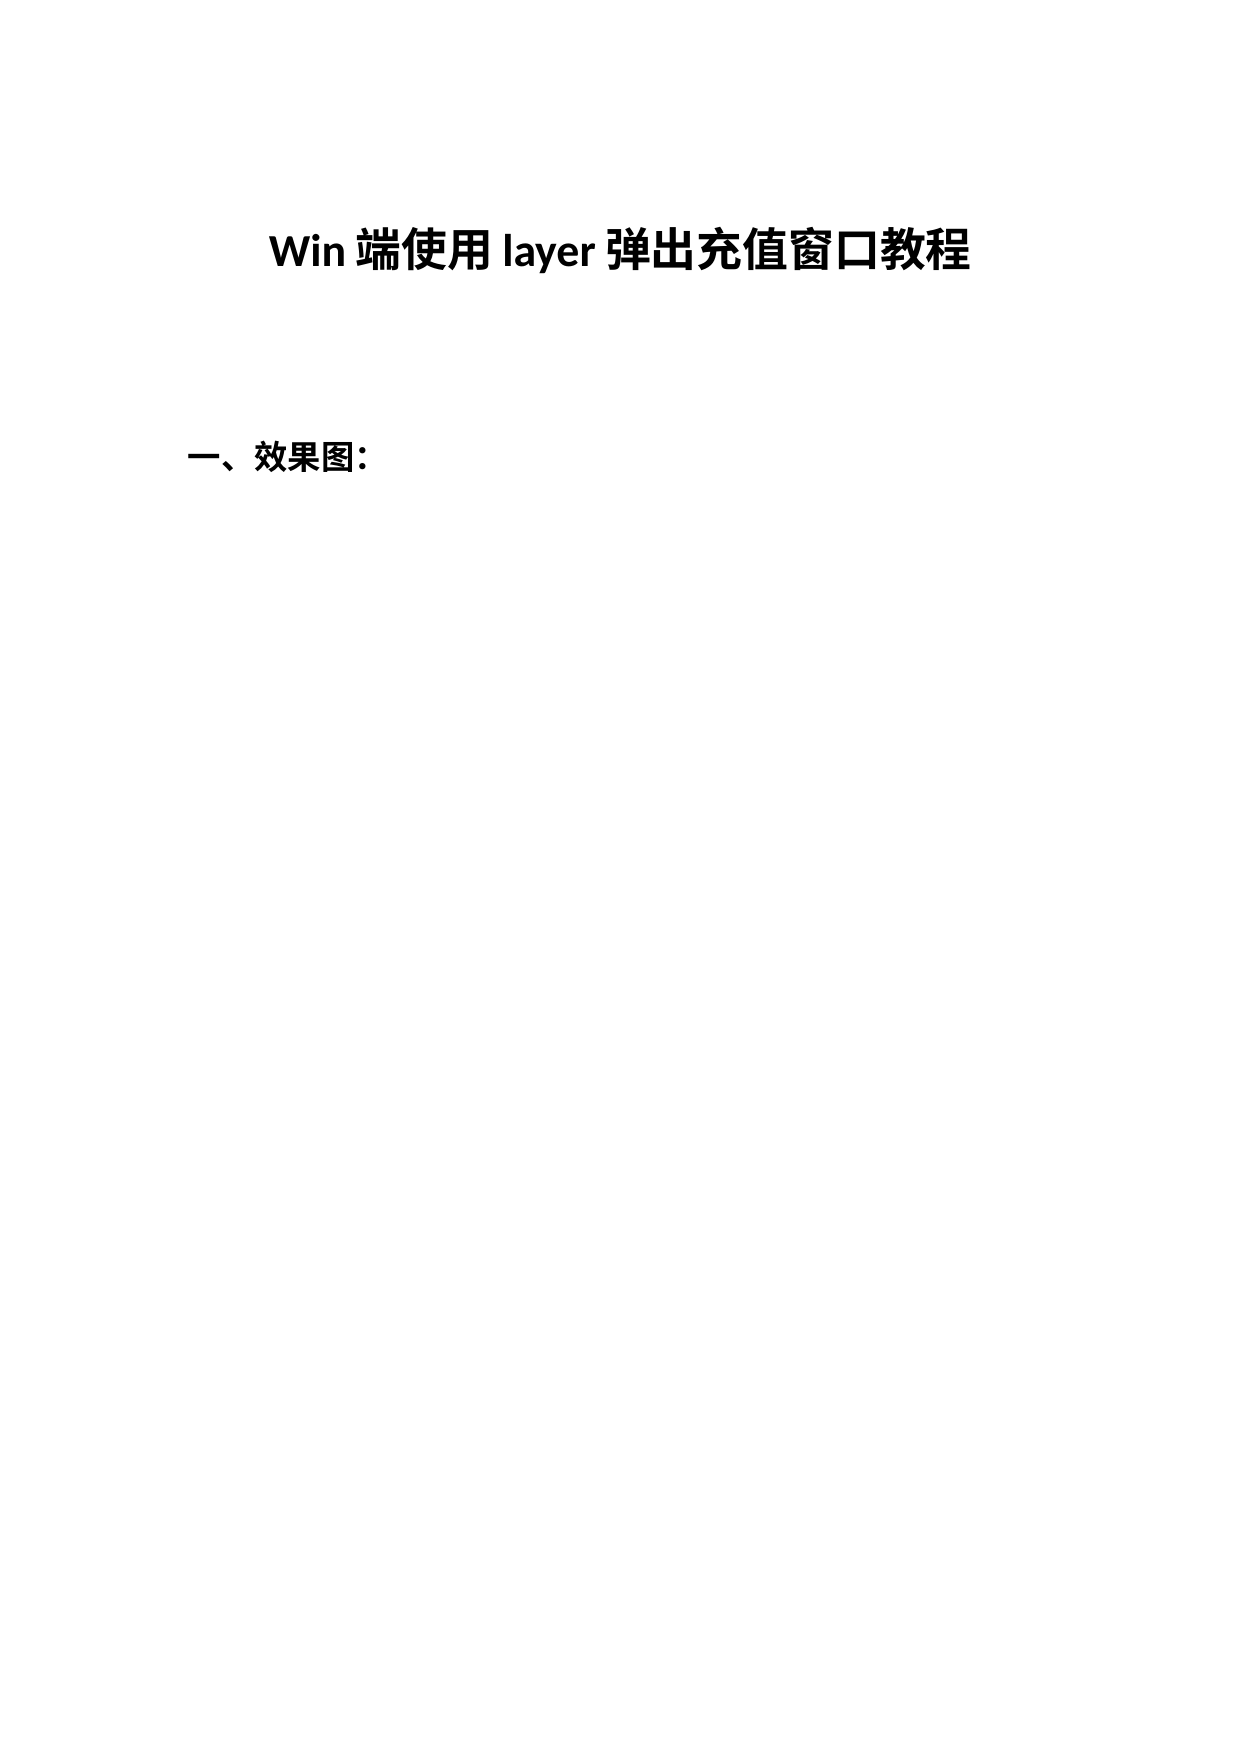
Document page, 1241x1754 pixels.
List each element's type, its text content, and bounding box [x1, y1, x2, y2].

subtitle 一、效果图： [187, 422, 1053, 487]
subtitle Win端使用layer弹出充值窗口教程 [187, 197, 1053, 295]
